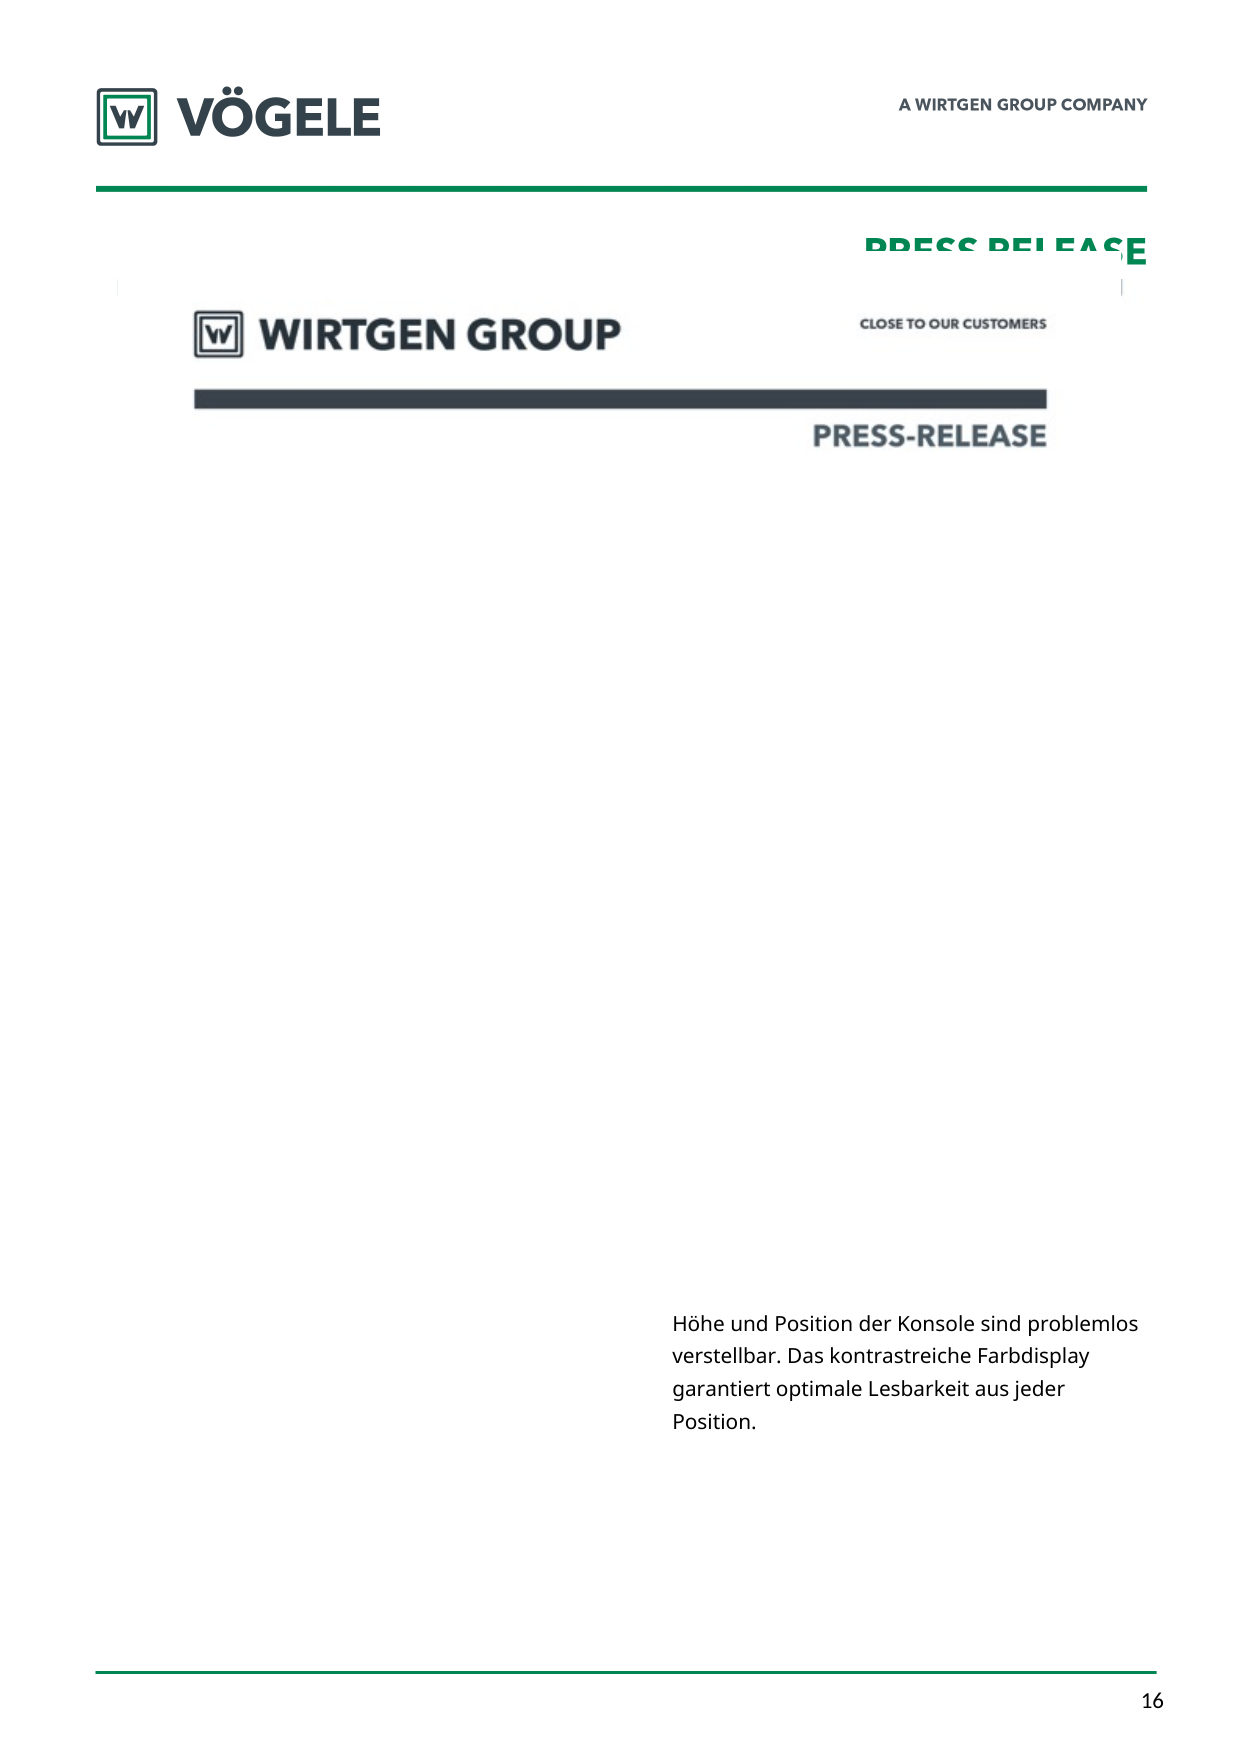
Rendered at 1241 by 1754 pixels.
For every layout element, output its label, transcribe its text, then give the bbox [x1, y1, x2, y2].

picture [76, 73, 1174, 1309]
text Höhe und Position der Konsole sind problemlos verstellbar. Das kontrastreiche Farbdisplay garantiert optimale Lesbarkeit aus jeder Position. [672, 1309, 1150, 1435]
picture [67, 1662, 1196, 1678]
